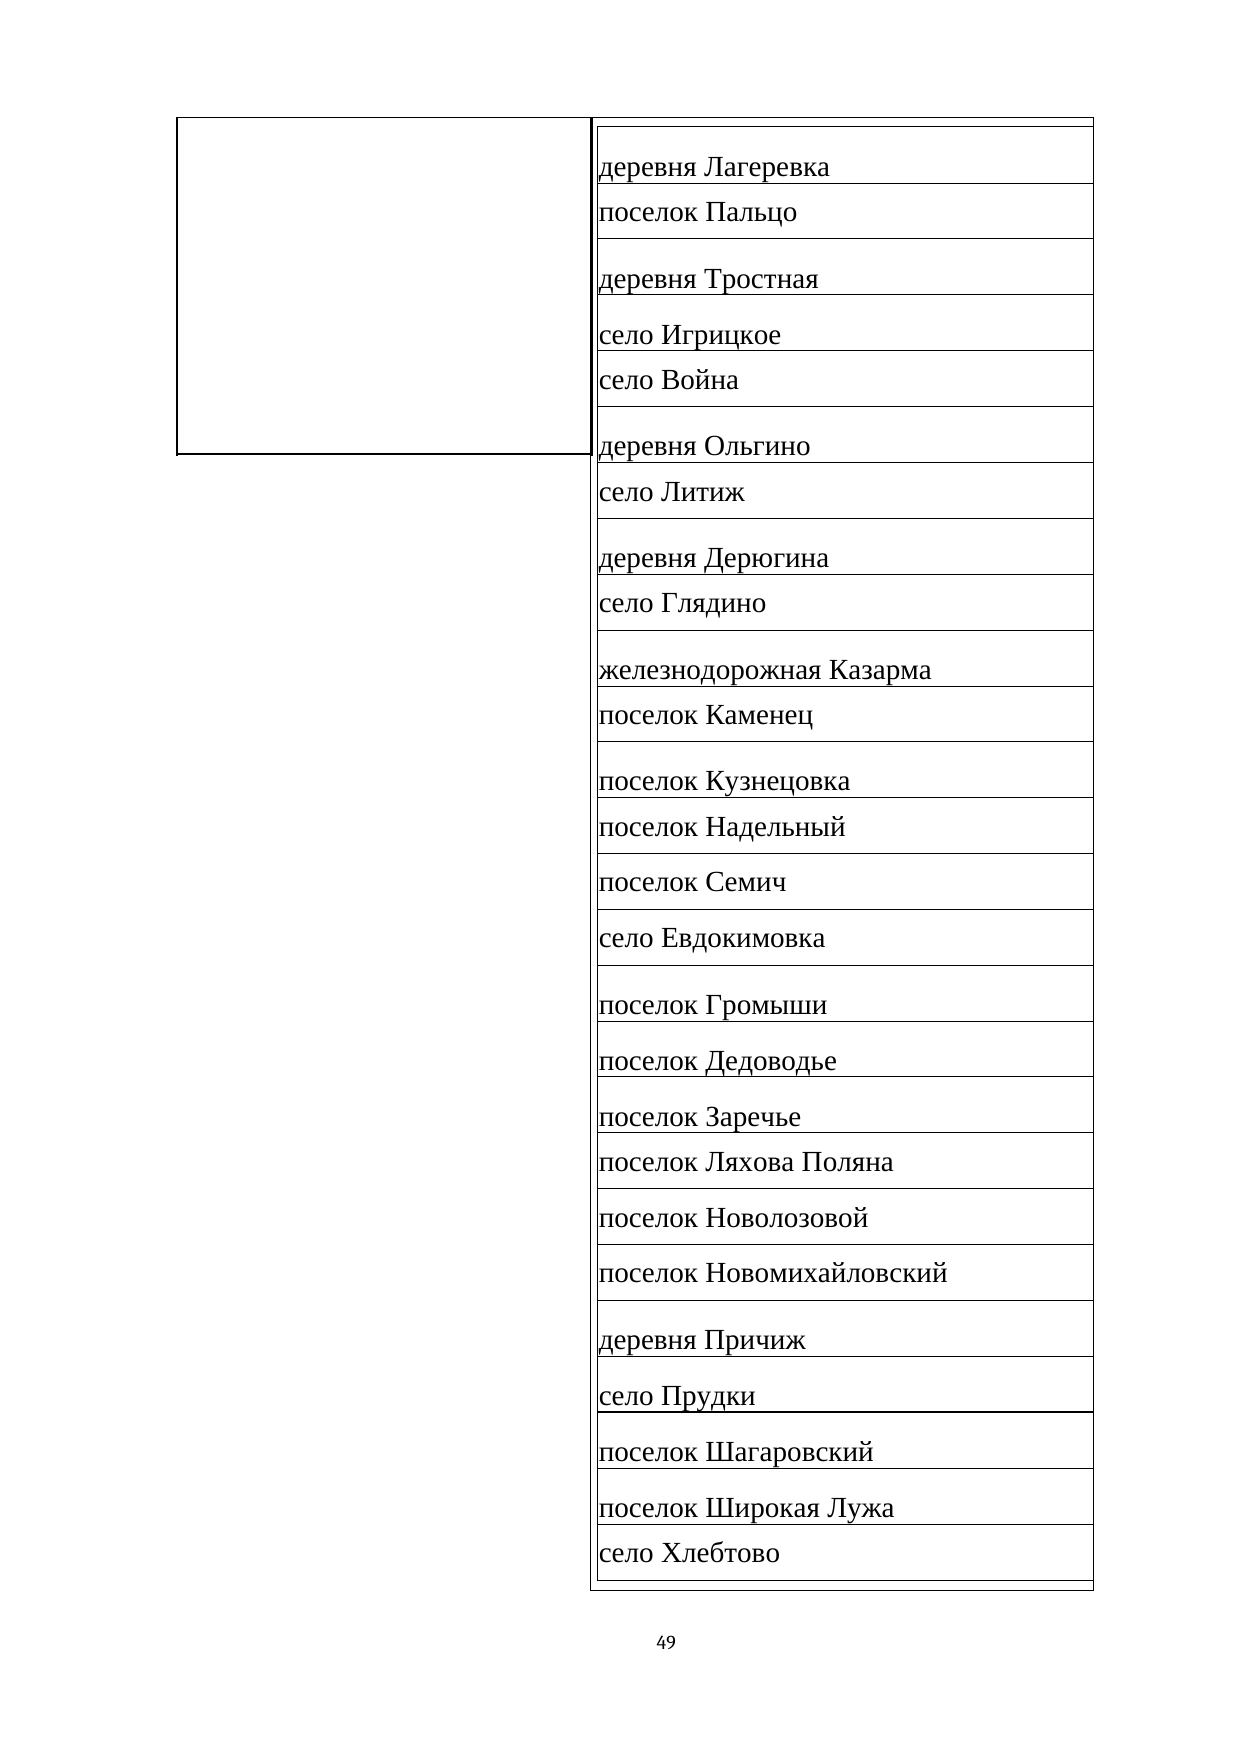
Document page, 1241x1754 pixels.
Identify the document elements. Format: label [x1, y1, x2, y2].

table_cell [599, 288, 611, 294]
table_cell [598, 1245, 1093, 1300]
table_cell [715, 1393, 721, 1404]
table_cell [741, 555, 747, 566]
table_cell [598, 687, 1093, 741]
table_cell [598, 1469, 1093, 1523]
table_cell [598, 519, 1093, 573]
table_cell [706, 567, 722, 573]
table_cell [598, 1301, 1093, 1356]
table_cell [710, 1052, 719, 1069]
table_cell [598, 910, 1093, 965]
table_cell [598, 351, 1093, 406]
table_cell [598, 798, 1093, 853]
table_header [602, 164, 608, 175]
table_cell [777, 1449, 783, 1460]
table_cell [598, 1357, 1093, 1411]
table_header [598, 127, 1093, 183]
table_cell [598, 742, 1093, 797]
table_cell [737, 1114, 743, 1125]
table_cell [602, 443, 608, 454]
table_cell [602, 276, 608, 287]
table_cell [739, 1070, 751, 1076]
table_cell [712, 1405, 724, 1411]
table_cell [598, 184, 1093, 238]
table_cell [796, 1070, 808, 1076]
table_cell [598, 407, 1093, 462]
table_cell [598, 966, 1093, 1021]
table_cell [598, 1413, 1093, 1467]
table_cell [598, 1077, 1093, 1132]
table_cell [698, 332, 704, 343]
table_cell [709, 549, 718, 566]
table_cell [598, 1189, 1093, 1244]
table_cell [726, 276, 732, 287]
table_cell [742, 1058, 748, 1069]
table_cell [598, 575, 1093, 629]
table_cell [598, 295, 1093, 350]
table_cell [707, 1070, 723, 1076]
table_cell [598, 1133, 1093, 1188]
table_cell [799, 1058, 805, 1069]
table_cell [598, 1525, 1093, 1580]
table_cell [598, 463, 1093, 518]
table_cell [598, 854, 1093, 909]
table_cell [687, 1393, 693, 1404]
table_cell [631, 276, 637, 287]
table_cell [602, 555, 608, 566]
picture [175, 115, 593, 456]
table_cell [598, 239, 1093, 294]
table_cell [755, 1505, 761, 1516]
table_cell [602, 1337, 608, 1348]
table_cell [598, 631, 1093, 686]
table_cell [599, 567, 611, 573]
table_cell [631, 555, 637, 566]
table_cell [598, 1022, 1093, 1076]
